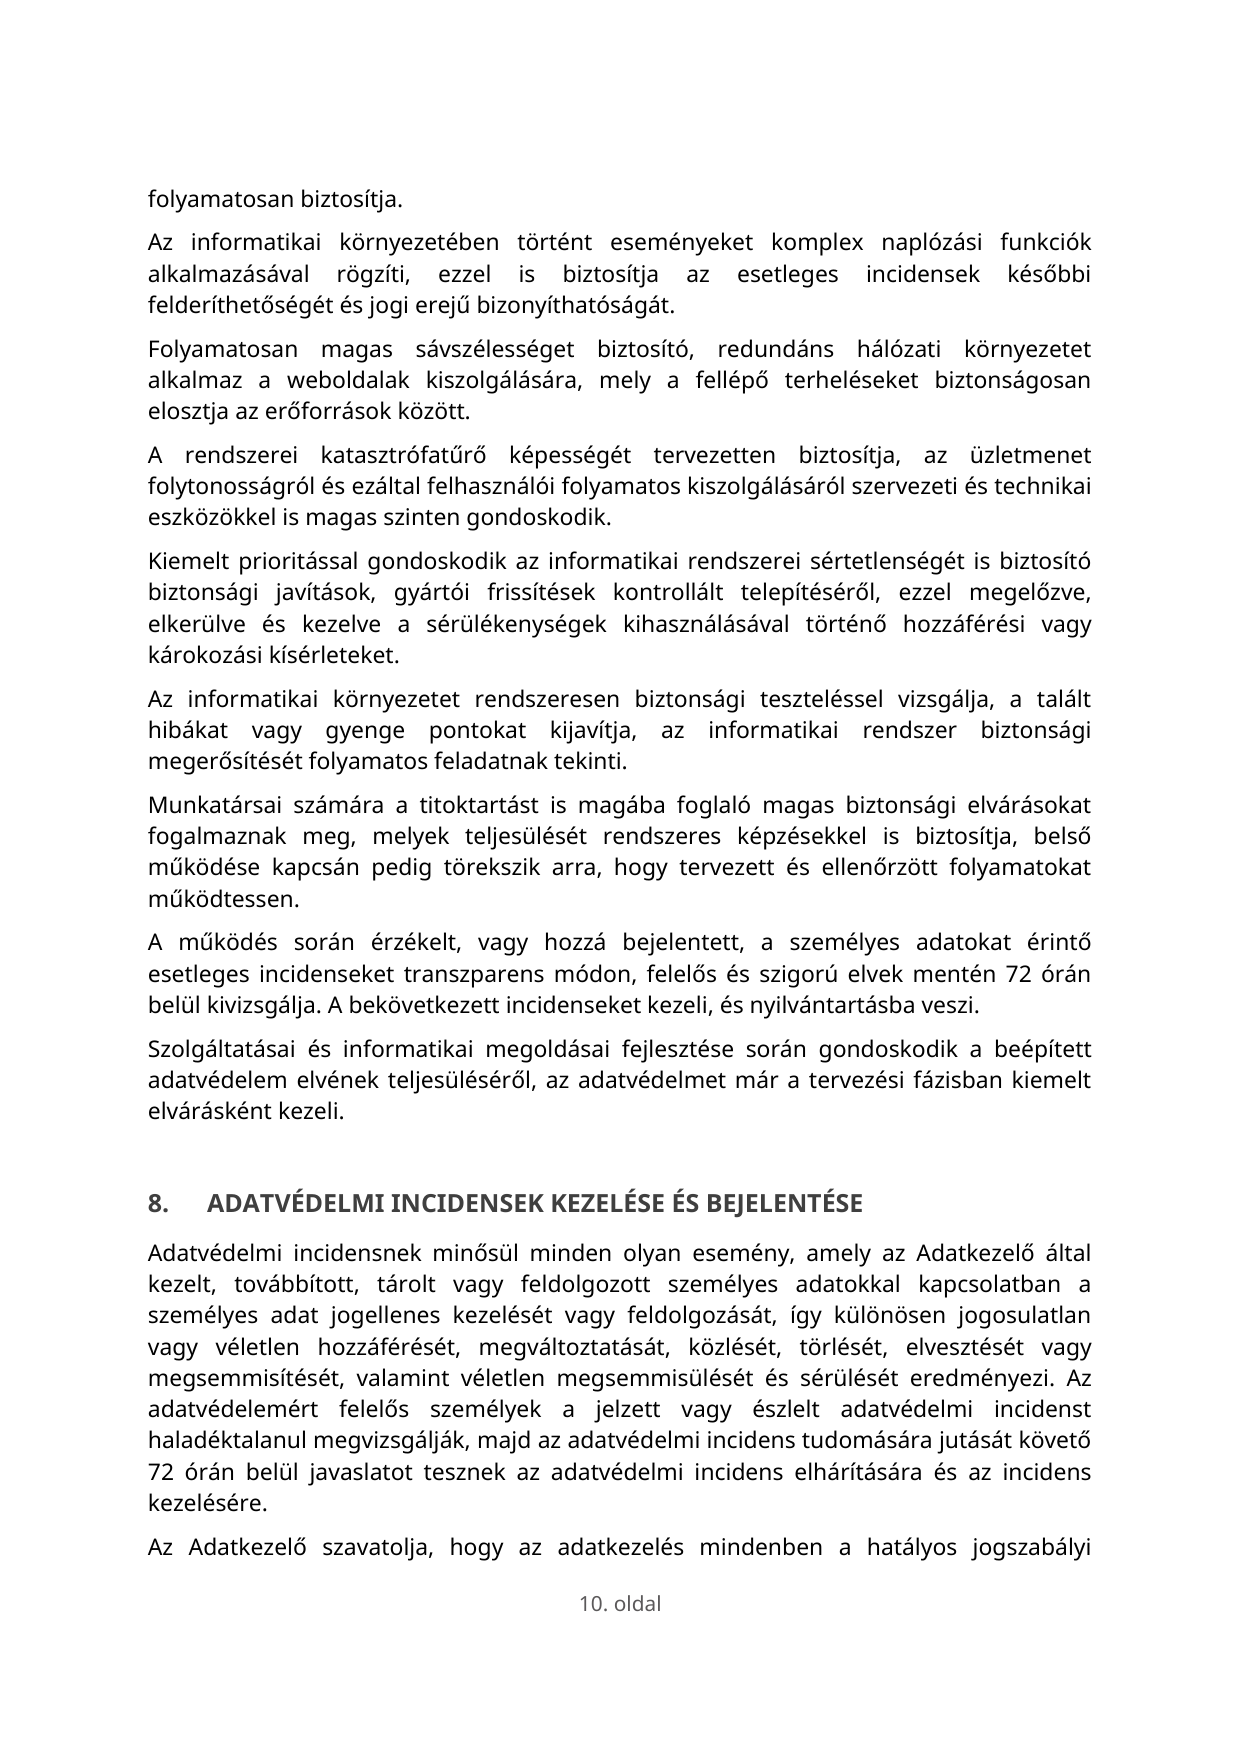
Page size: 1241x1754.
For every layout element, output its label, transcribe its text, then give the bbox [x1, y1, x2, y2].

text Munkatársai számára a titoktartást is magába foglaló magas biztonsági elvárásokat fogalmaznak meg, melyek teljesülését rendszeres képzésekkel is biztosítja, belső működése kapcsán pedig törekszik arra, hogy tervezett és ellenőrzött folyamatokat működtessen. [148, 789, 1092, 914]
text Az informatikai környezetet rendszeresen biztonsági teszteléssel vizsgálja, a talált hibákat vagy gyenge pontokat kijavítja, az informatikai rendszer biztonsági megerősítését folyamatos feladatnak tekinti. [148, 682, 1092, 776]
text Az informatikai környezetében történt eseményeket komplex naplózási funkciók alkalmazásával rögzíti, ezzel is biztosítja az esetleges incidensek későbbi felderíthetőségét és jogi erejű bizonyíthatóságát. [148, 226, 1092, 320]
text Adatvédelmi incidensnek minősül minden olyan esemény, amely az Adatkezelő által kezelt, továbbított, tárolt vagy feldolgozott személyes adatokkal kapcsolatban a személyes adat jogellenes kezelését vagy feldolgozását, így különösen jogosulatlan vagy véletlen hozzáférését, megváltoztatását, közlését, törlését, elvesztését vagy megsemmisítését, valamint véletlen megsemmisülését és sérülését eredményezi. Az adatvédelemért felelős személyek a jelzett vagy észlelt adatvédelmi incidenst haladéktalanul megvizsgálják, majd az adatvédelmi incidens tudomására jutását követő 72 órán belül javaslatot tesznek az adatvédelmi incidens elhárítására és az incidens kezelésére. [148, 1237, 1092, 1518]
list ADATVÉDELMI INCIDENSEK KEZELÉSE ÉS BEJELENTÉSE [148, 1185, 1092, 1219]
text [148, 182, 1092, 214]
text Folyamatosan magas sávszélességet biztosító, redundáns hálózati környezetet alkalmaz a weboldalak kiszolgálására, mely a fellépő terheléseket biztonságosan elosztja az erőforrások között. [148, 332, 1092, 426]
text A működés során érzékelt, vagy hozzá bejelentett, a személyes adatokat érintő esetleges incidenseket transzparens módon, felelős és szigorú elvek mentén 72 órán belül kivizsgálja. A bekövetkezett incidenseket kezeli, és nyilvántartásba veszi. [148, 926, 1092, 1020]
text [148, 1531, 1092, 1562]
text Kiemelt prioritással gondoskodik az informatikai rendszerei sértetlenségét is biztosító biztonsági javítások, gyártói frissítések kontrollált telepítéséről, ezzel megelőzve, elkerülve és kezelve a sérülékenységek kihasználásával történő hozzáférési vagy károkozási kísérleteket. [148, 545, 1092, 670]
text Szolgáltatásai és informatikai megoldásai fejlesztése során gondoskodik a beépített adatvédelem elvének teljesüléséről, az adatvédelmet már a tervezési fázisban kiemelt elvárásként kezeli. [148, 1032, 1092, 1126]
text A rendszerei katasztrófatűrő képességét tervezetten biztosítja, az üzletmenet folytonosságról és ezáltal felhasználói folyamatos kiszolgálásáról szervezeti és technikai eszközökkel is magas szinten gondoskodik. [148, 439, 1092, 532]
